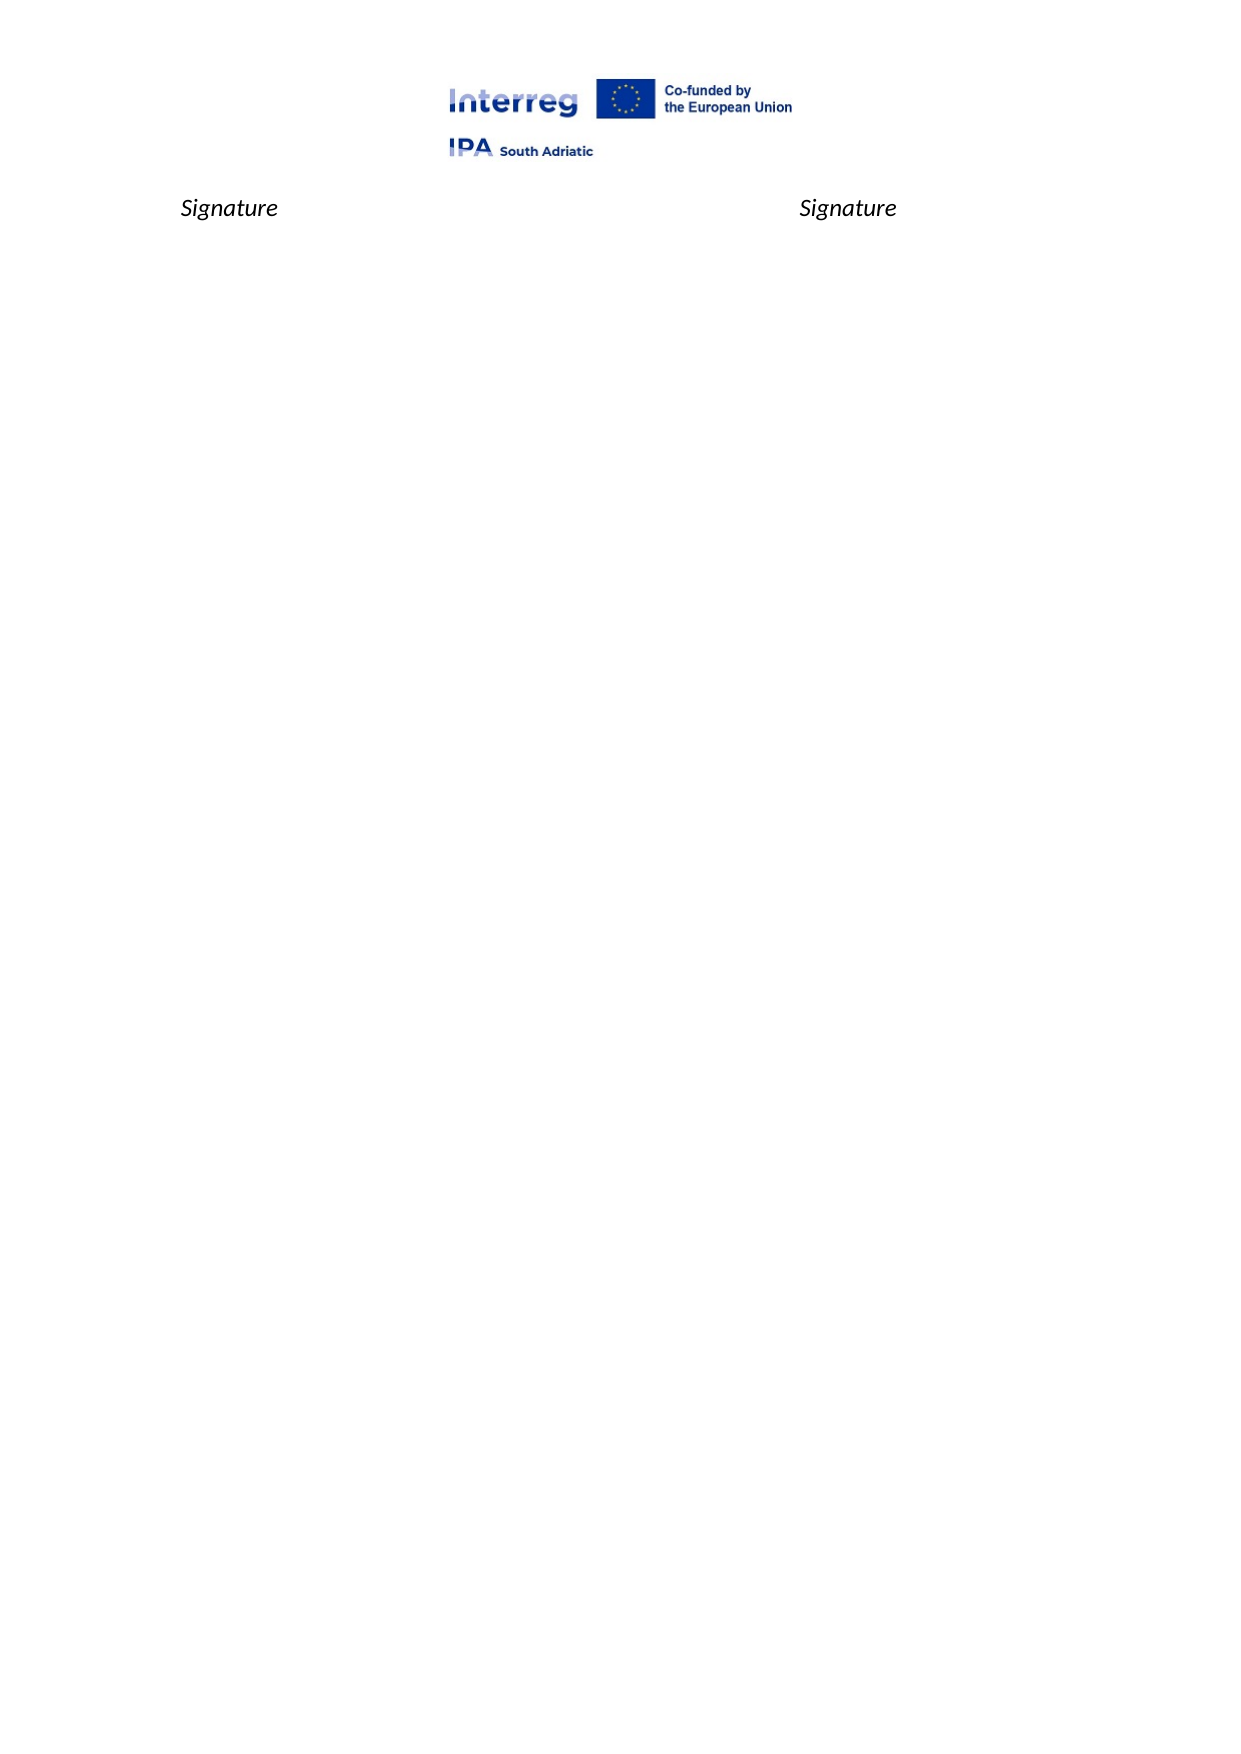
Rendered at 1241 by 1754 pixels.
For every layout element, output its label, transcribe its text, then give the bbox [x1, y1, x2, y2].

picture [447, 73, 793, 162]
table_cell Name Signature [169, 162, 551, 223]
table_cell Name Signature [551, 162, 1107, 223]
